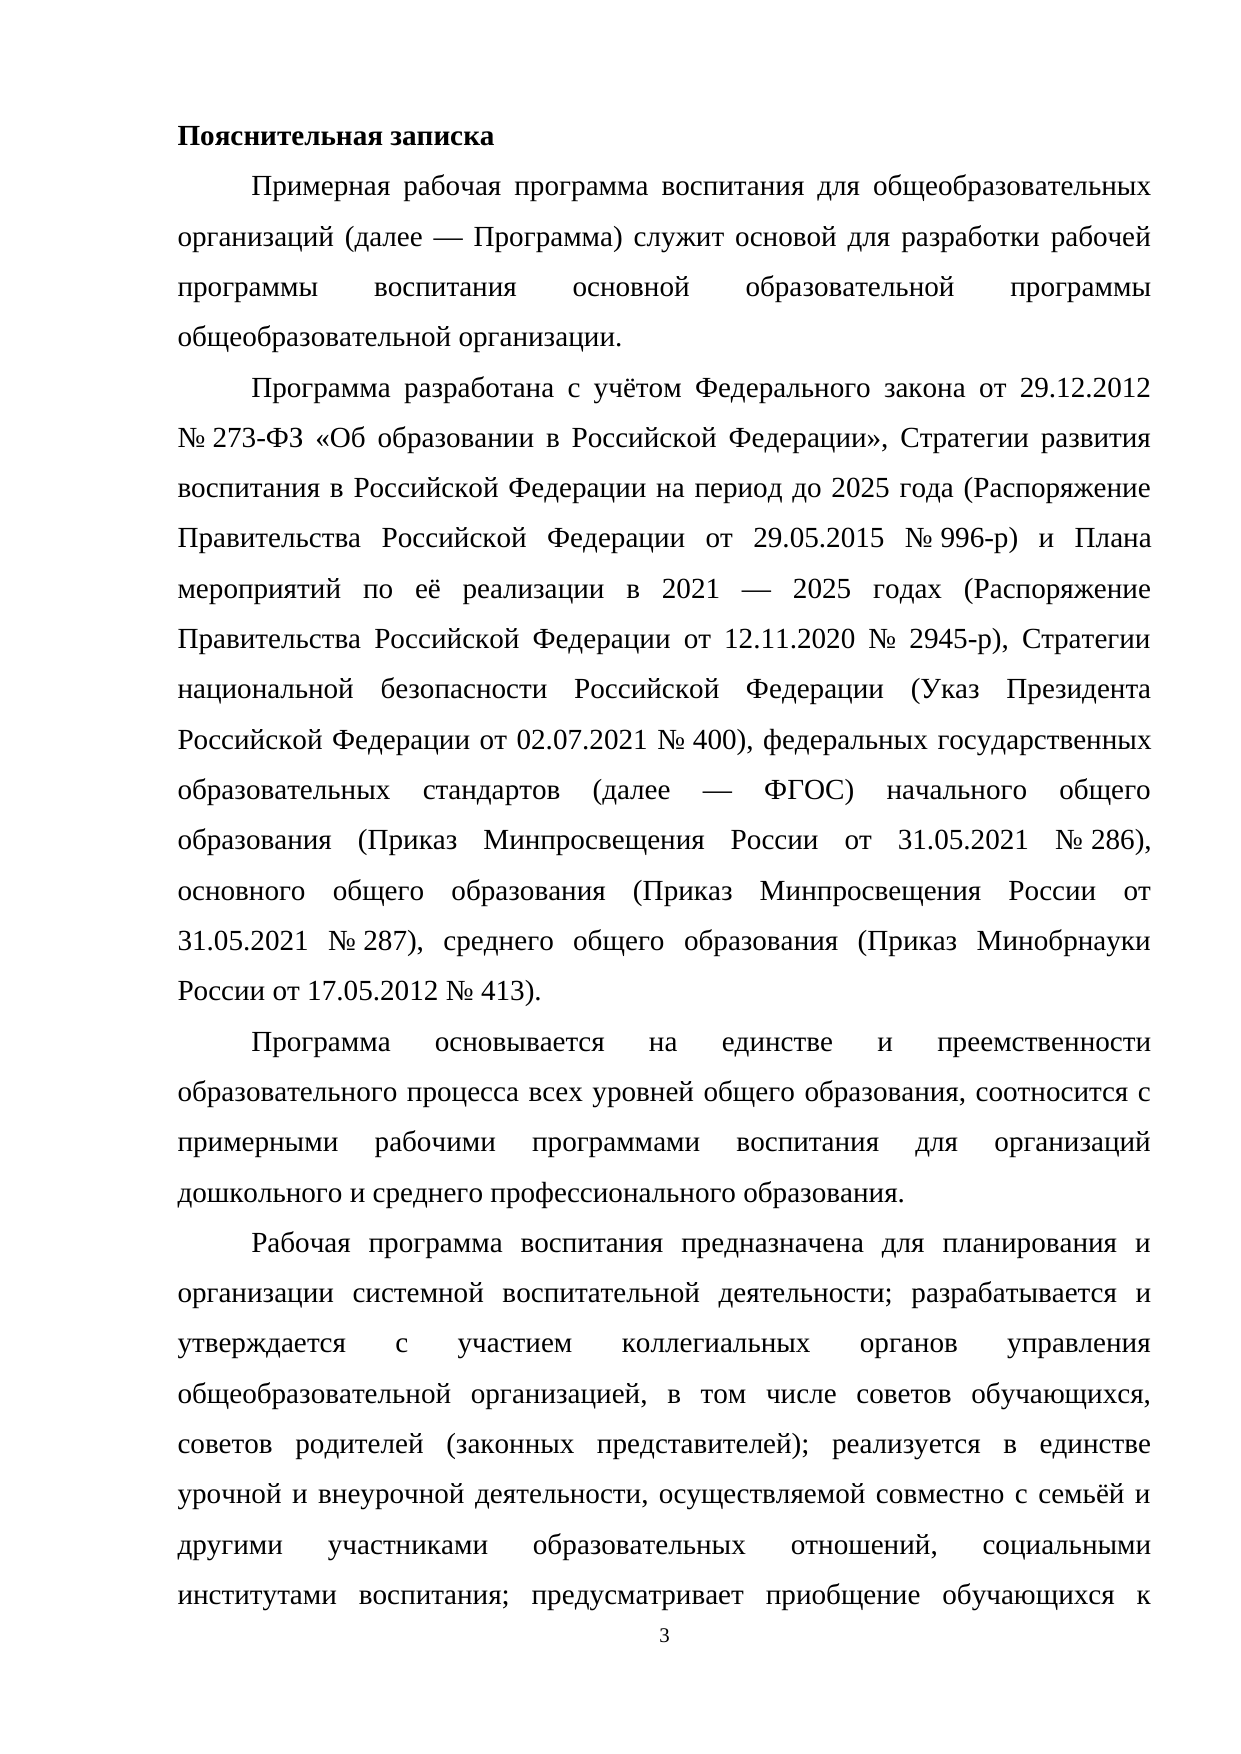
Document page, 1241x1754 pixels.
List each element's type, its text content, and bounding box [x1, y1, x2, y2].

text Программа основывается на единстве и преемственности образовательного процесса всех уровней общего образования, соотносится с примерными рабочими программами воспитания для организаций дошкольного и среднего профессионального образования. [177, 1024, 1152, 1208]
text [177, 1225, 1152, 1611]
text Программа разработана с учётом Федерального закона от 29.12.2012 № 273-ФЗ «Об образовании в Российской Федерации», Стратегии развития воспитания в Российской Федерации на период до 2025 года (Распоряжение Правительства Российской Федерации от 29.05.2015 № 996-р) и Плана мероприятий по её реализации в 2021 — 2025 годах (Распоряжение Правительства Российской Федерации от 12.11.2020 № 2945-р), Стратегии национальной безопасности Российской Федерации (Указ Президента Российской Федерации от 02.07.2021 № 400), федеральных государственных образовательных стандартов (далее — ФГОС) начального общего образования (Приказ Минпросвещения России от 31.05.2021 № 286), основного общего образования (Приказ Минпросвещения России от 31.05.2021 № 287), среднего общего образования (Приказ Минобрнауки России от 17.05.2012 № 413). [177, 370, 1152, 1007]
subtitle Пояснительная записка [177, 118, 1152, 152]
text Примерная рабочая программа воспитания для общеобразовательных организаций (далее — Программа) служит основой для разработки рабочей программы воспитания основной образовательной программы общеобразовательной организации. [177, 168, 1152, 353]
